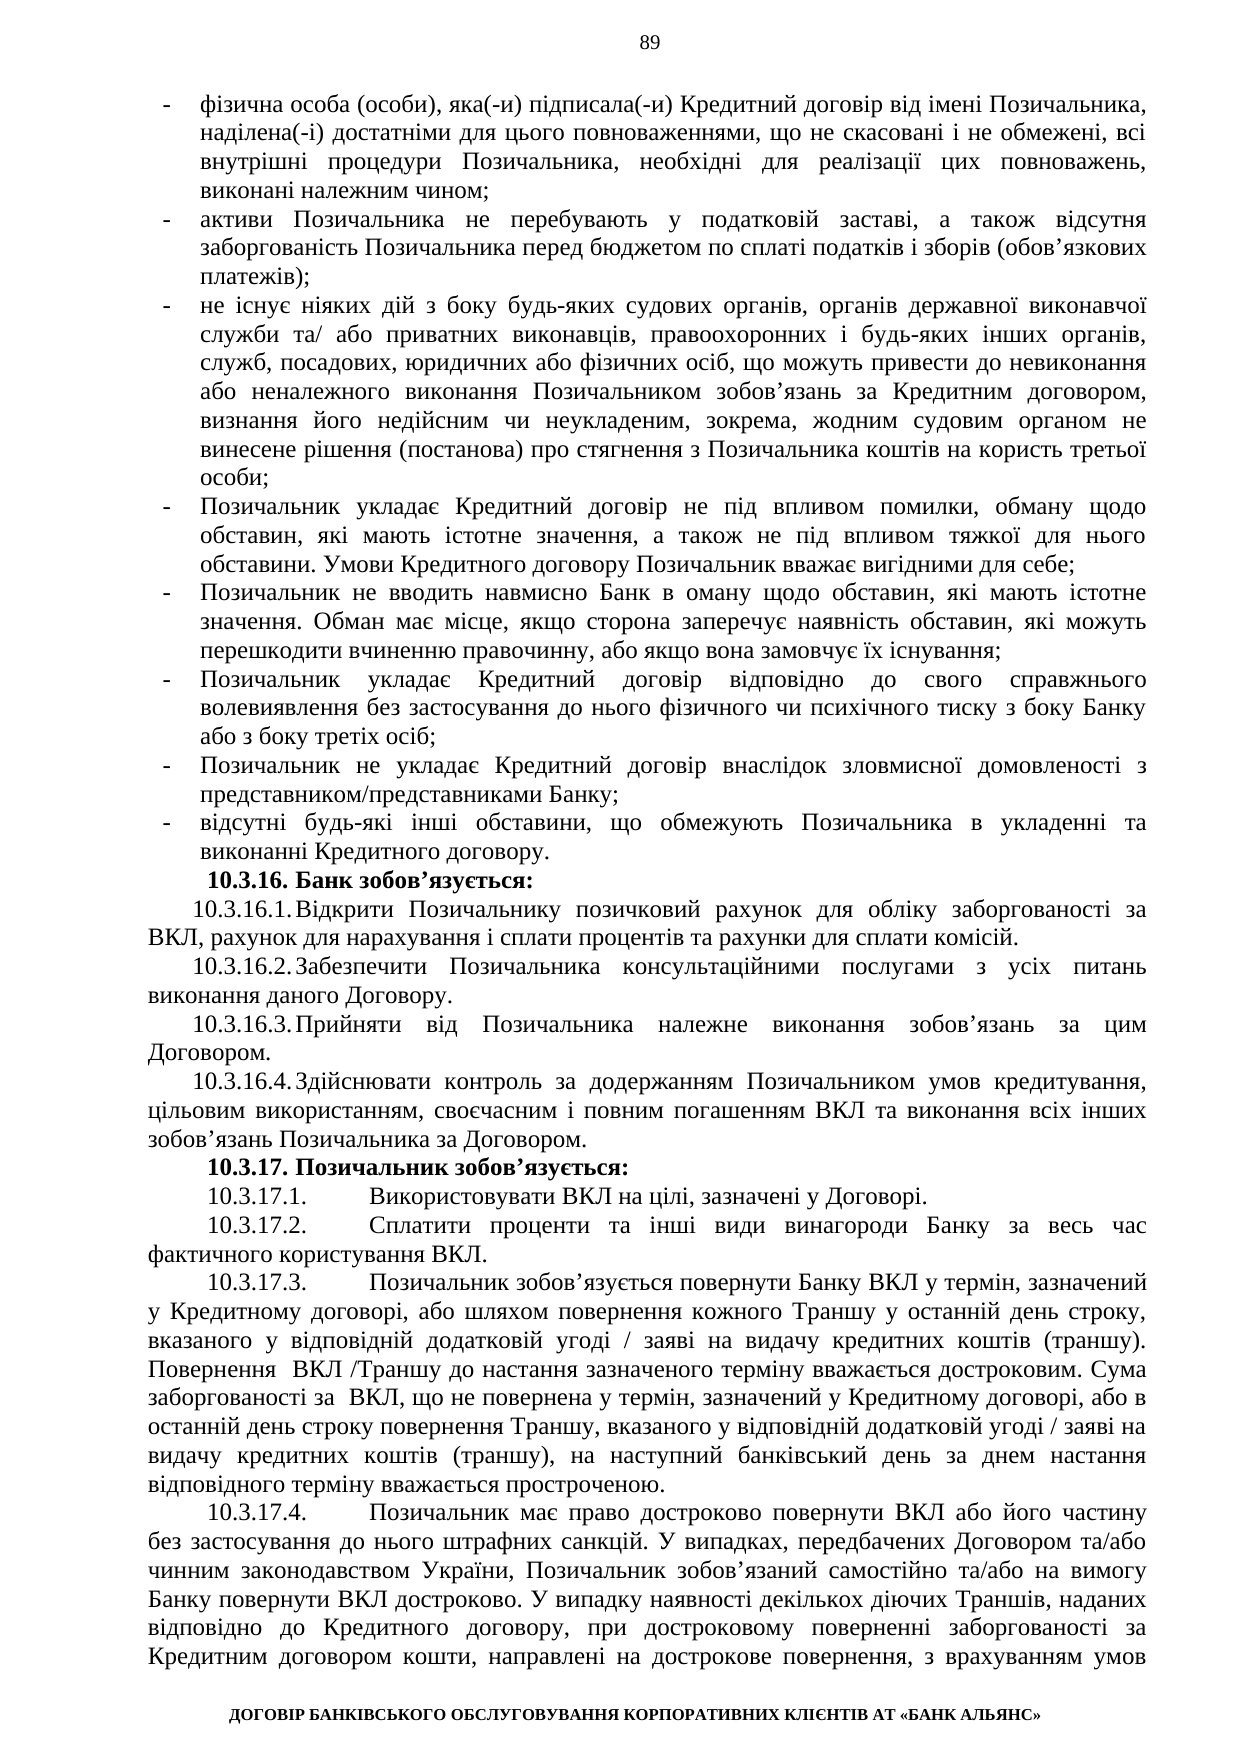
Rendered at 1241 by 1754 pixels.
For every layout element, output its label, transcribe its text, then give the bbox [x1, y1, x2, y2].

list Позичальник зобов’язується повернути Банку ВКЛ у термін, зазначений у Кредитному договорі, або шляхом повернення кожного Траншу у останній день строку, вказаного у відповідній додатковій угоді / заяві на видачу кредитних коштів (траншу). Повернення ВКЛ /Траншу до настання зазначеного терміну вважається достроковим. Сума заборгованості за ВКЛ, що не повернена у термін, зазначений у Кредитному договорі, або в останній день строку повернення Траншу, вказаного у відповідній додатковій угоді / заяві на видачу кредитних коштів (траншу), на наступний банківський день за днем настання відповідного терміну вважається простроченою. [148, 1267, 1148, 1497]
list Позичальник укладає Кредитний договір відповідно до свого справжнього волевиявлення без застосування до нього фізичного чи психічного тиску з боку Банку або з боку третіх осіб; [162, 664, 1148, 750]
list Позичальник укладає Кредитний договір не під впливом помилки, обману щодо обставин, які мають істотне значення, а також не під впливом тяжкої для нього обставини. Умови Кредитного договору Позичальник вважає вигідними для себе; [162, 491, 1148, 577]
list не існує ніяких дій з боку будь-яких судових органів, органів державної виконавчої служби та/ або приватних виконавців, правоохоронних і будь-яких інших органів, служб, посадових, юридичних або фізичних осіб, що можуть привести до невиконання або неналежного виконання Позичальником зобов’язань за Кредитним договором, визнання його недійсним чи неукладеним, зокрема, жодним судовим органом не винесене рішення (постанова) про стягнення з Позичальника коштів на користь третьої особи; [162, 290, 1148, 491]
list Здійснювати контроль за додержанням Позичальником умов кредитування, цільовим використанням, своєчасним і повним погашенням ВКЛ та виконання всіх інших зобов’язань Позичальника за Договором. [148, 1066, 1148, 1152]
list Прийняти від Позичальника належне виконання зобов’язань за цим Договором. [148, 1009, 1148, 1066]
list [148, 1497, 1148, 1670]
list Використовувати ВКЛ на цілі, зазначені у Договорі. [177, 1181, 1122, 1210]
list Банк зобов’язується: [207, 865, 1122, 894]
list фізична особа (особи), яка(-и) підписала(-и) Кредитний договір від імені Позичальника, наділена(-і) достатніми для цього повноваженнями, що не скасовані і не обмежені, всі внутрішні процедури Позичальника, необхідні для реалізації цих повноважень, виконані належним чином; [162, 89, 1148, 204]
list Позичальник не вводить навмисно Банк в оману щодо обставин, які мають істотне значення. Обман має місце, якщо сторона заперечує наявність обставин, які можуть перешкодити вчиненню правочинну, або якщо вона замовчує їх існування; [162, 577, 1148, 664]
list активи Позичальника не перебувають у податковій заставі, а також відсутня заборгованість Позичальника перед бюджетом по сплаті податків і зборів (обов’язкових платежів); [162, 204, 1148, 290]
list Відкрити Позичальнику позичковий рахунок для обліку заборгованості за ВКЛ, рахунок для нарахування і сплати процентів та рахунки для сплати комісій. [148, 894, 1148, 951]
list відсутні будь-які інші обставини, що обмежують Позичальника в укладенні та виконанні Кредитного договору. [162, 807, 1148, 865]
list Позичальник не укладає Кредитний договір внаслідок зловмисної домовленості з представником/представниками Банку; [162, 750, 1148, 807]
list Позичальник зобов’язується: [207, 1152, 1122, 1181]
list Сплатити проценти та інші види винагороди Банку за весь час фактичного користування ВКЛ. [148, 1210, 1148, 1267]
list Забезпечити Позичальника консультаційними послугами з усіх питань виконання даного Договору. [148, 951, 1148, 1009]
